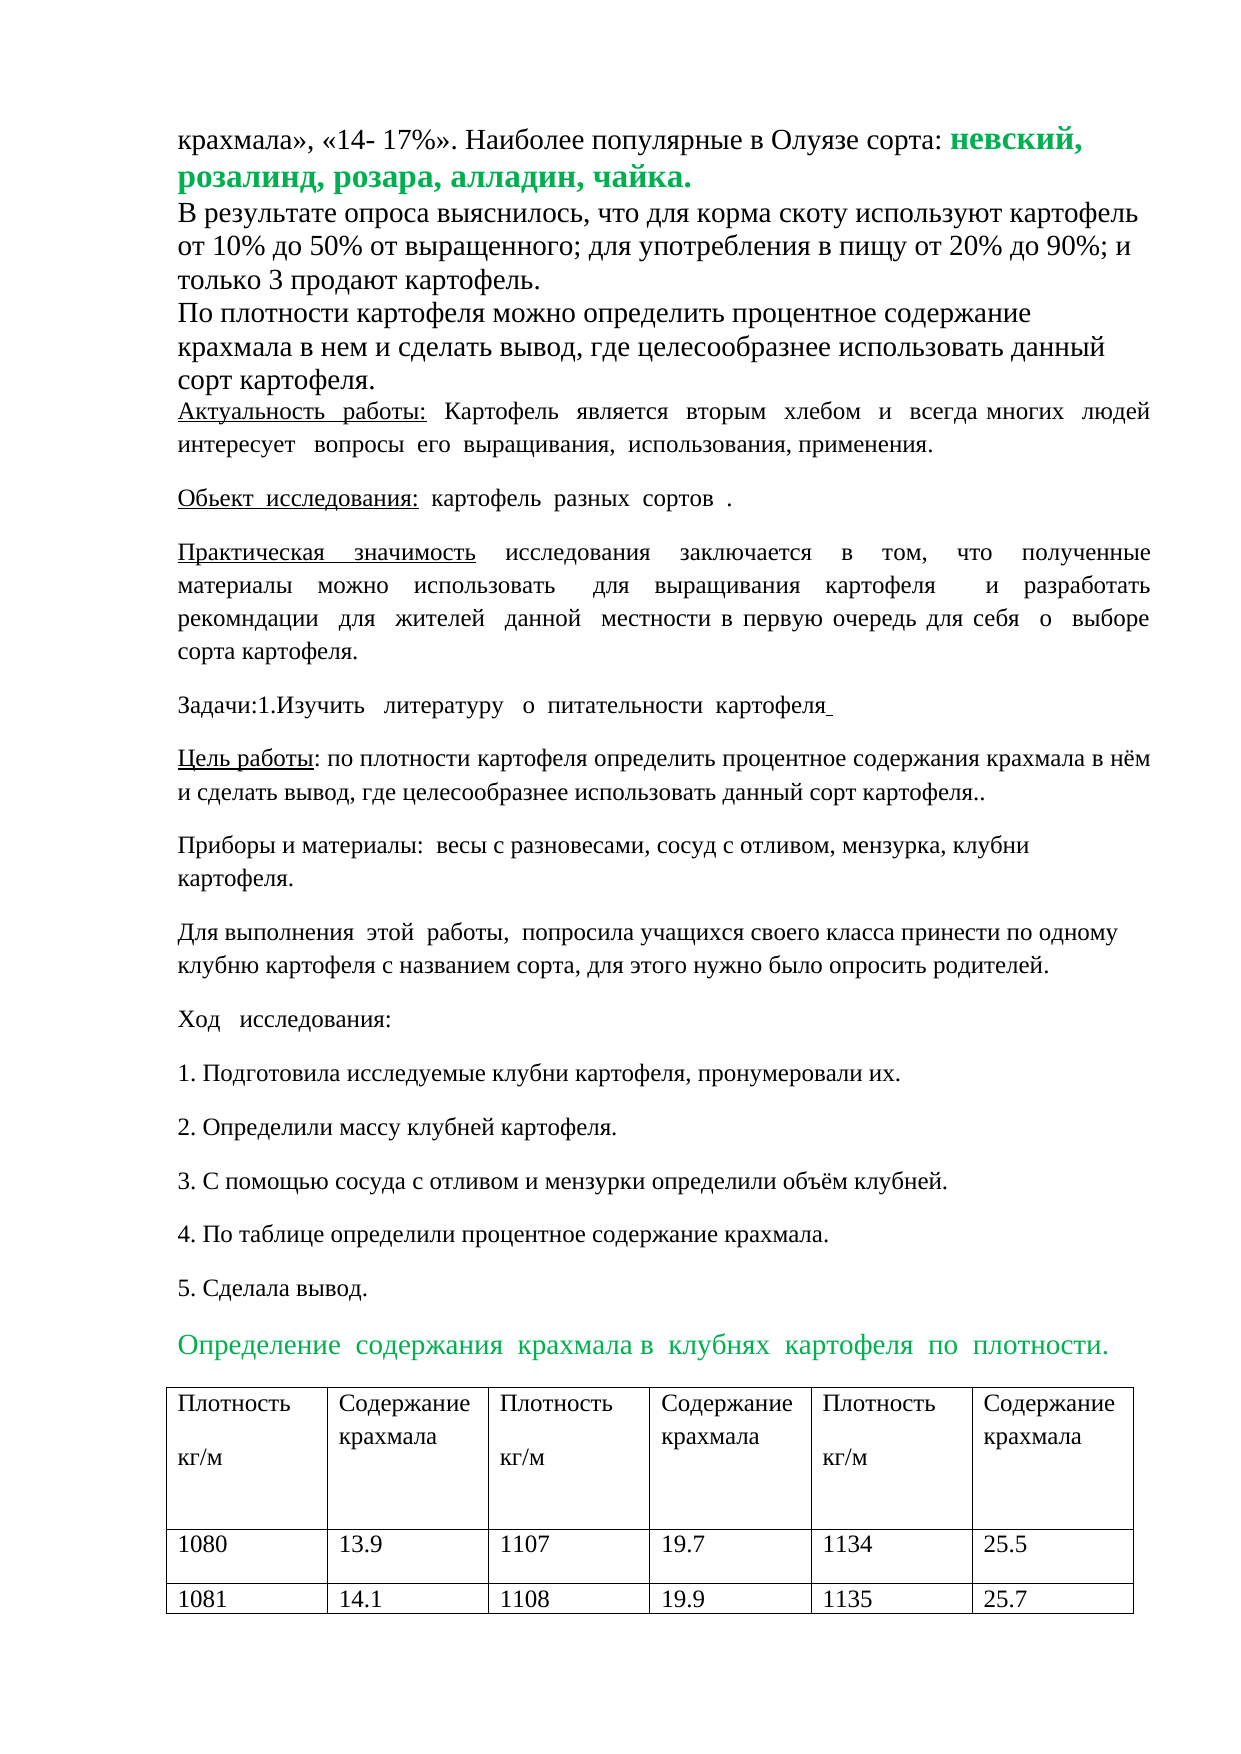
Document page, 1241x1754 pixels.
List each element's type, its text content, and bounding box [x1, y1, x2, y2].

table_cell 1135 [812, 1584, 972, 1613]
table_cell 1134 [812, 1530, 972, 1583]
text 4. По таблице определили процентное содержание крахмала. [177, 1219, 1152, 1248]
table_cell 19.7 [650, 1530, 811, 1583]
text Обьект исследования: картофель разных сортов . [177, 483, 1152, 512]
text 1. Подготовила исследуемые клубни картофеля, пронумеровали их. [177, 1058, 1152, 1087]
text 2. Определили массу клубней картофеля. [177, 1112, 1152, 1141]
text 5. Сделала вывод. [177, 1273, 1152, 1302]
text По плотности картофеля можно определить процентное содержание крахмала в нем и сделать вывод, где целесообразнее использовать данный сорт картофеля. [177, 295, 1152, 396]
table_cell 13.9 [328, 1530, 488, 1583]
table_cell 1080 [167, 1530, 327, 1583]
text Ход исследования: [177, 1004, 1152, 1033]
text В результате опроса выяснилось, что для корма скоту используют картофель от 10% до 50% от выращенного; для употребления в пищу от 20% до 90%; и только 3 продают картофель. [177, 195, 1152, 295]
table_header Содержание крахмала [650, 1388, 811, 1528]
table_header Содержание крахмала [973, 1388, 1133, 1528]
table_cell 25.7 [973, 1584, 1133, 1613]
text Цель работы: по плотности картофеля определить процентное содержания крахмала в нём и сделать вывод, где целесообразнее использовать данный сорт картофеля.. [177, 743, 1152, 805]
table_cell 19.9 [650, 1584, 811, 1613]
table_cell 14.1 [328, 1584, 488, 1613]
text 3. С помощью сосуда с отливом и мензурки определили объём клубней. [177, 1166, 1152, 1194]
text Актуальность работы: Картофель является вторым хлебом и всегда многих людей интересует вопросы его выращивания, использования, применения. [177, 396, 1152, 458]
table_cell 25.5 [973, 1530, 1133, 1583]
table_header Содержание крахмала [328, 1388, 488, 1528]
table_header Плотность кг/м [812, 1388, 972, 1528]
table_cell 1108 [489, 1584, 649, 1613]
text Задачи:1.Изучить литературу о питательности картофеля [177, 690, 1152, 718]
text Приборы и материалы: весы с разновесами, сосуд с отливом, мензурка, клубни картофеля. [177, 830, 1152, 892]
text Для выполнения этой работы, попросила учащихся своего класса принести по одному клубню картофеля с названием сорта, для этого нужно было опросить родителей. [177, 917, 1152, 979]
table_cell 1081 [167, 1584, 327, 1613]
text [177, 118, 1152, 195]
text Определение содержания крахмала в клубнях картофеля по плотности. [177, 1327, 1152, 1361]
text Практическая значимость исследования заключается в том, что полученные материалы можно использовать для выращивания картофеля и разработать рекомндации для жителей данной местности в первую очередь для себя о выборе сорта картофеля. [177, 537, 1152, 664]
table_header Плотность кг/м [489, 1388, 649, 1528]
table_header Плотность кг/м [167, 1388, 327, 1528]
table_cell 1107 [489, 1530, 649, 1583]
